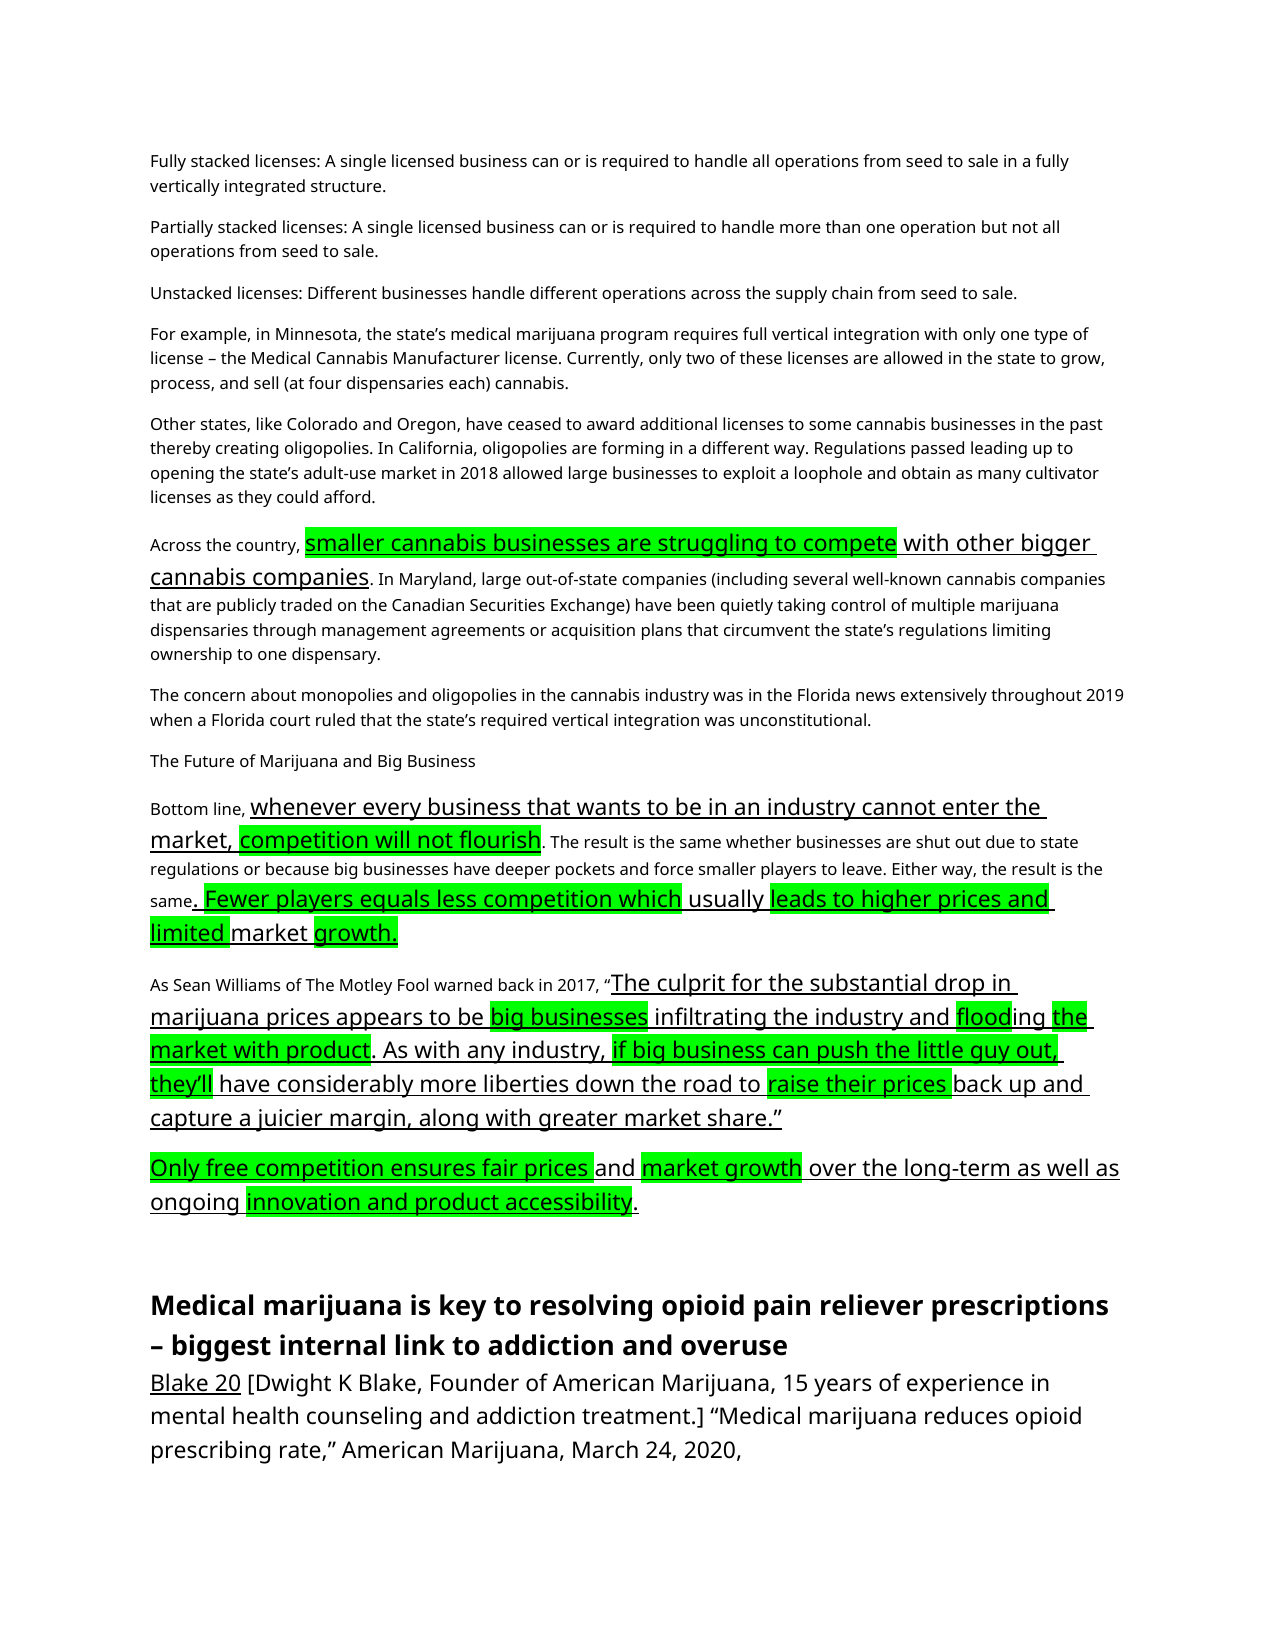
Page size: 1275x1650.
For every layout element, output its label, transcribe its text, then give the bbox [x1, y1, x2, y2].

text As Sean Williams of The Motley Fool warned back in 2017, “The culprit for the substantial drop in marijuana prices appears to be big businesses infiltrating the industry and flooding the market with product. As with any industry, if big business can push the little guy out, they’ll have considerably more liberties down the road to raise their prices back up and capture a juicier margin, along with greater market share.” [150, 967, 1125, 1133]
text Partially stacked licenses: A single licensed business can or is required to handle more than one operation but not all operations from seed to sale. [150, 216, 1125, 263]
text The concern about monopolies and oligopolies in the cannabis industry was in the Florida news extensively throughout 2019 when a Florida court ruled that the state’s required vertical integration was unconstitutional. [150, 684, 1125, 731]
text The Future of Marijuana and Big Business [150, 749, 1125, 772]
text Only free competition ensures fair prices and market growth over the long-term as well as ongoing innovation and product accessibility. [150, 1152, 1125, 1217]
text Across the country, smaller cannabis businesses are struggling to compete with other bigger cannabis companies. In Maryland, large out-of-state companies (including several well-known cannabis companies that are publicly traded on the Canadian Securities Exchange) have been quietly taking control of multiple marijuana dispensaries through management agreements or acquisition plans that circumvent the state’s regulations limiting ownership to one dispensary. [150, 527, 1125, 666]
text Fully stacked licenses: A single licensed business can or is required to handle all operations from seed to sale in a fully vertically integrated structure. [150, 150, 1125, 197]
subtitle Medical marijuana is key to resolving opioid pain reliever prescriptions – biggest internal link to addiction and overuse [150, 1287, 1125, 1363]
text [150, 1366, 1125, 1465]
text Other states, like Colorado and Oregon, have ceased to award additional licenses to some cannabis businesses in the past thereby creating oligopolies. In California, oligopolies are forming in a different way. Regulations passed leading up to opening the state’s adult-use market in 2018 allowed large businesses to exploit a loophole and obtain as many cultivator licenses as they could afford. [150, 412, 1125, 509]
text For example, in Minnesota, the state’s medical marijuana program requires full vertical integration with only one type of license – the Medical Cannabis Manufacturer license. Currently, only two of these licenses are allowed in the state to grow, process, and sell (at four dispensaries each) cannabis. [150, 322, 1125, 394]
text Unstacked licenses: Different businesses handle different operations across the supply chain from seed to sale. [150, 281, 1125, 304]
text Bottom line, whenever every business that wants to be in an industry cannot enter the market, competition will not flourish. The result is the same whether businesses are shut out due to state regulations or because big businesses have deeper pockets and force smaller players to leave. Either way, the result is the same. Fewer players equals less competition which usually leads to higher prices and limited market growth. [150, 791, 1125, 948]
